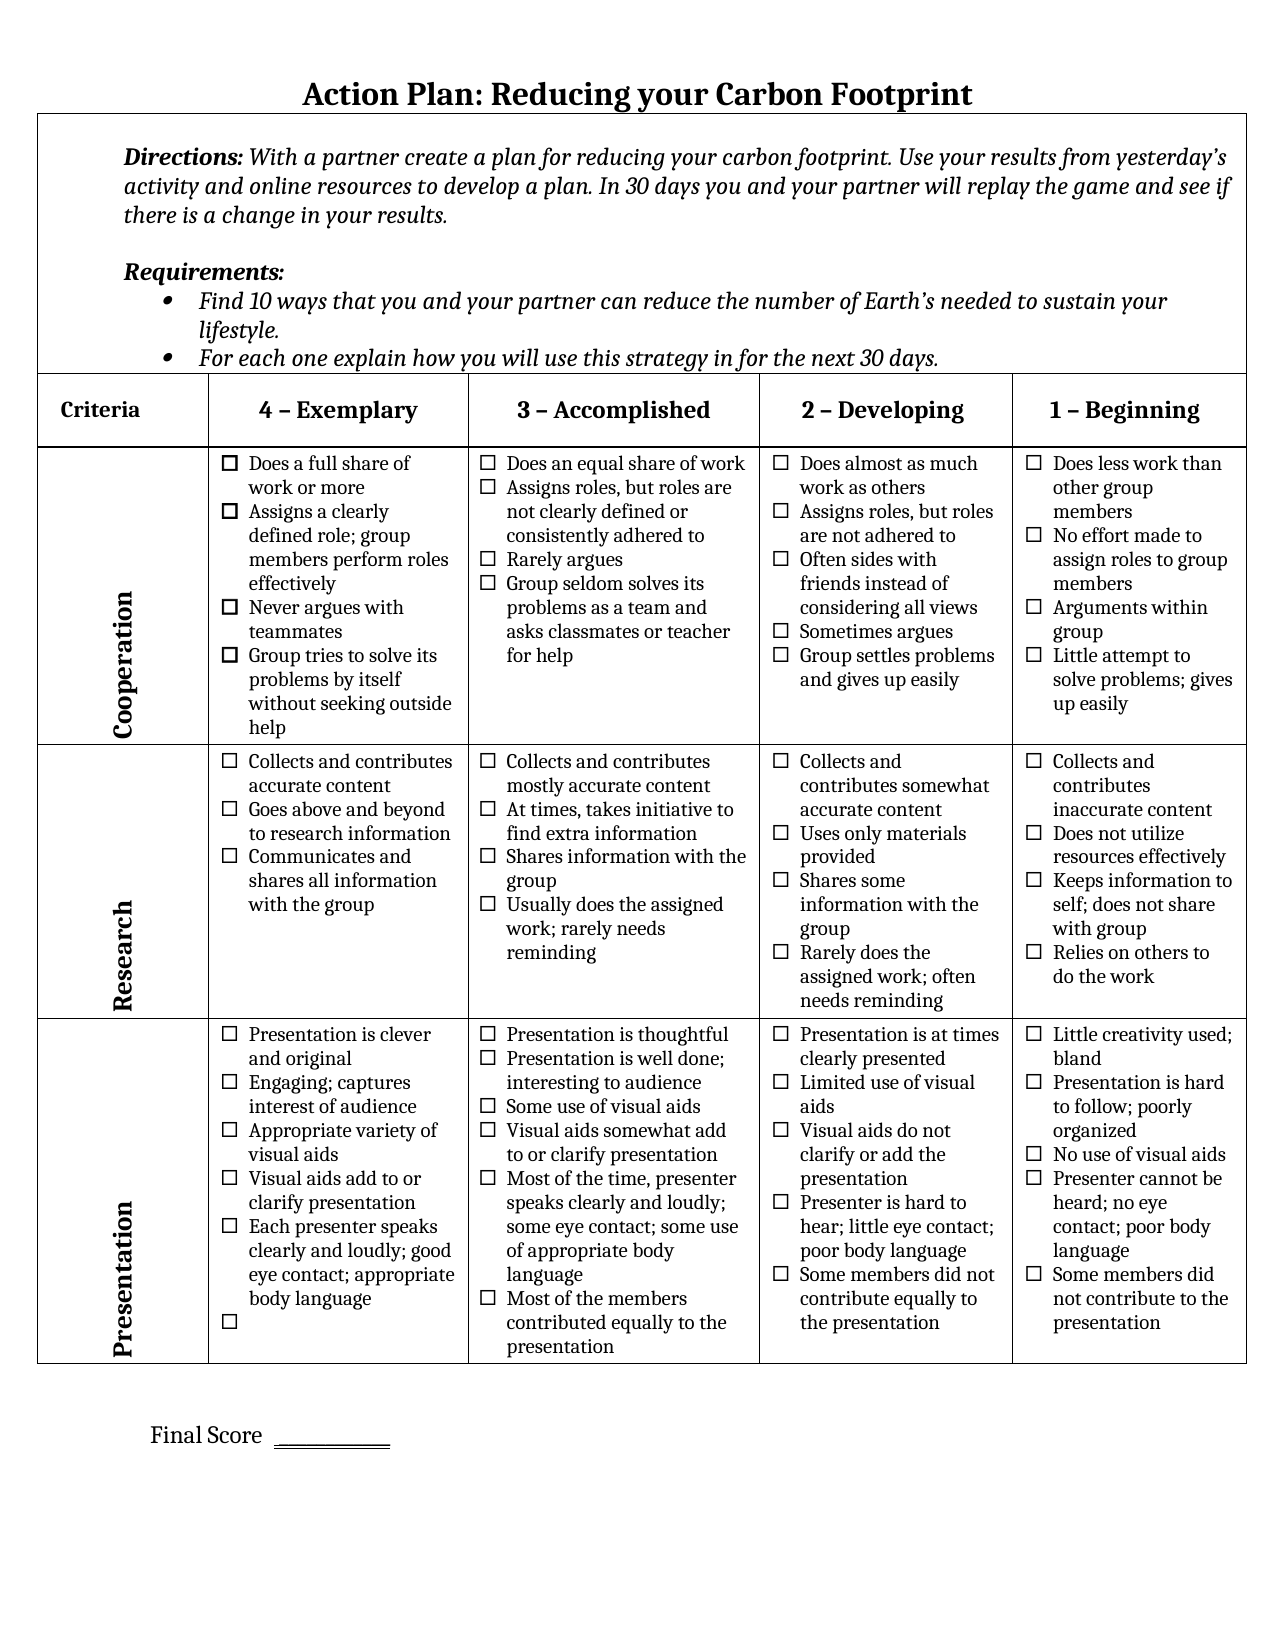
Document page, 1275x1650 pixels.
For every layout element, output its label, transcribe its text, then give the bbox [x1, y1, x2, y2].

table_cell Presentation is thoughtful Presentation is well done; interesting to audience Some use of visual aids Visual aids somewhat add to or clarify presentation Most of the time, presenter speaks clearly and loudly; some eye contact; some use of appropriate body language Most of the members contributed equally to the presentation [469, 1019, 759, 1363]
table_cell Research [38, 745, 208, 1017]
table_cell Criteria [38, 374, 208, 446]
table_cell Cooperation [38, 448, 208, 744]
table_cell Collects and contributes inaccurate content Does not utilize resources effectively Keeps information to self; does not share with group Relies on others to do the work [1013, 745, 1246, 1017]
table_cell Does less work than other group members No effort made to assign roles to group members Arguments within group Little attempt to solve problems; gives up easily [1013, 448, 1246, 744]
table_cell Does a full share of work or more Assigns a clearly defined role; group members perform roles effectively Never argues with teammates Group tries to solve its problems by itself without seeking outside help [209, 448, 468, 744]
text Final Score ____________ [150, 1421, 1125, 1450]
table_cell Little creativity used; bland Presentation is hard to follow; poorly organized No use of visual aids Presenter cannot be heard; no eye contact; poor body language Some members did not contribute to the presentation [1013, 1019, 1246, 1363]
table_cell 2 – Developing [760, 374, 1012, 446]
table_cell Collects and contributes mostly accurate content At times, takes initiative to find extra information Shares information with the group Usually does the assigned work; rarely needs reminding [469, 745, 759, 1017]
table_header Directions: With a partner create a plan for reducing your carbon footprint. Use your results from yesterday’s activity and online resources to develop a plan. In 30 days you and your partner will replay the game and see if there is a change in your results. Requirements: Find 10 ways that you and your partner can reduce the number of Earth’s needed to sustain your lifestyle. For each one explain how you will use this strategy in for the next 30 days. [38, 114, 1246, 373]
table_cell 3 – Accomplished [469, 374, 759, 446]
table_cell Does almost as much work as others Assigns roles, but roles are not adhered to Often sides with friends instead of considering all views Sometimes argues Group settles problems and gives up easily [760, 448, 1012, 744]
table_cell Presentation is clever and original Engaging; captures interest of audience Appropriate variety of visual aids Visual aids add to or clarify presentation Each presenter speaks clearly and loudly; good eye contact; appropriate body language [209, 1019, 468, 1363]
table_cell 4 – Exemplary [209, 374, 468, 446]
table_cell Presentation is at times clearly presented Limited use of visual aids Visual aids do not clarify or add the presentation Presenter is hard to hear; little eye contact; poor body language Some members did not contribute equally to the presentation [760, 1019, 1012, 1363]
table_cell Does an equal share of work Assigns roles, but roles are not clearly defined or consistently adhered to Rarely argues Group seldom solves its problems as a team and asks classmates or teacher for help [469, 448, 759, 744]
table_cell Presentation [38, 1019, 208, 1363]
table_cell 1 – Beginning [1013, 374, 1246, 446]
table_cell Collects and contributes accurate content Goes above and beyond to research information Communicates and shares all information with the group [209, 745, 468, 1017]
text Action Plan: Reducing your Carbon Footprint [150, 75, 1125, 113]
table_cell Collects and contributes somewhat accurate content Uses only materials provided Shares some information with the group Rarely does the assigned work; often needs reminding [760, 745, 1012, 1017]
